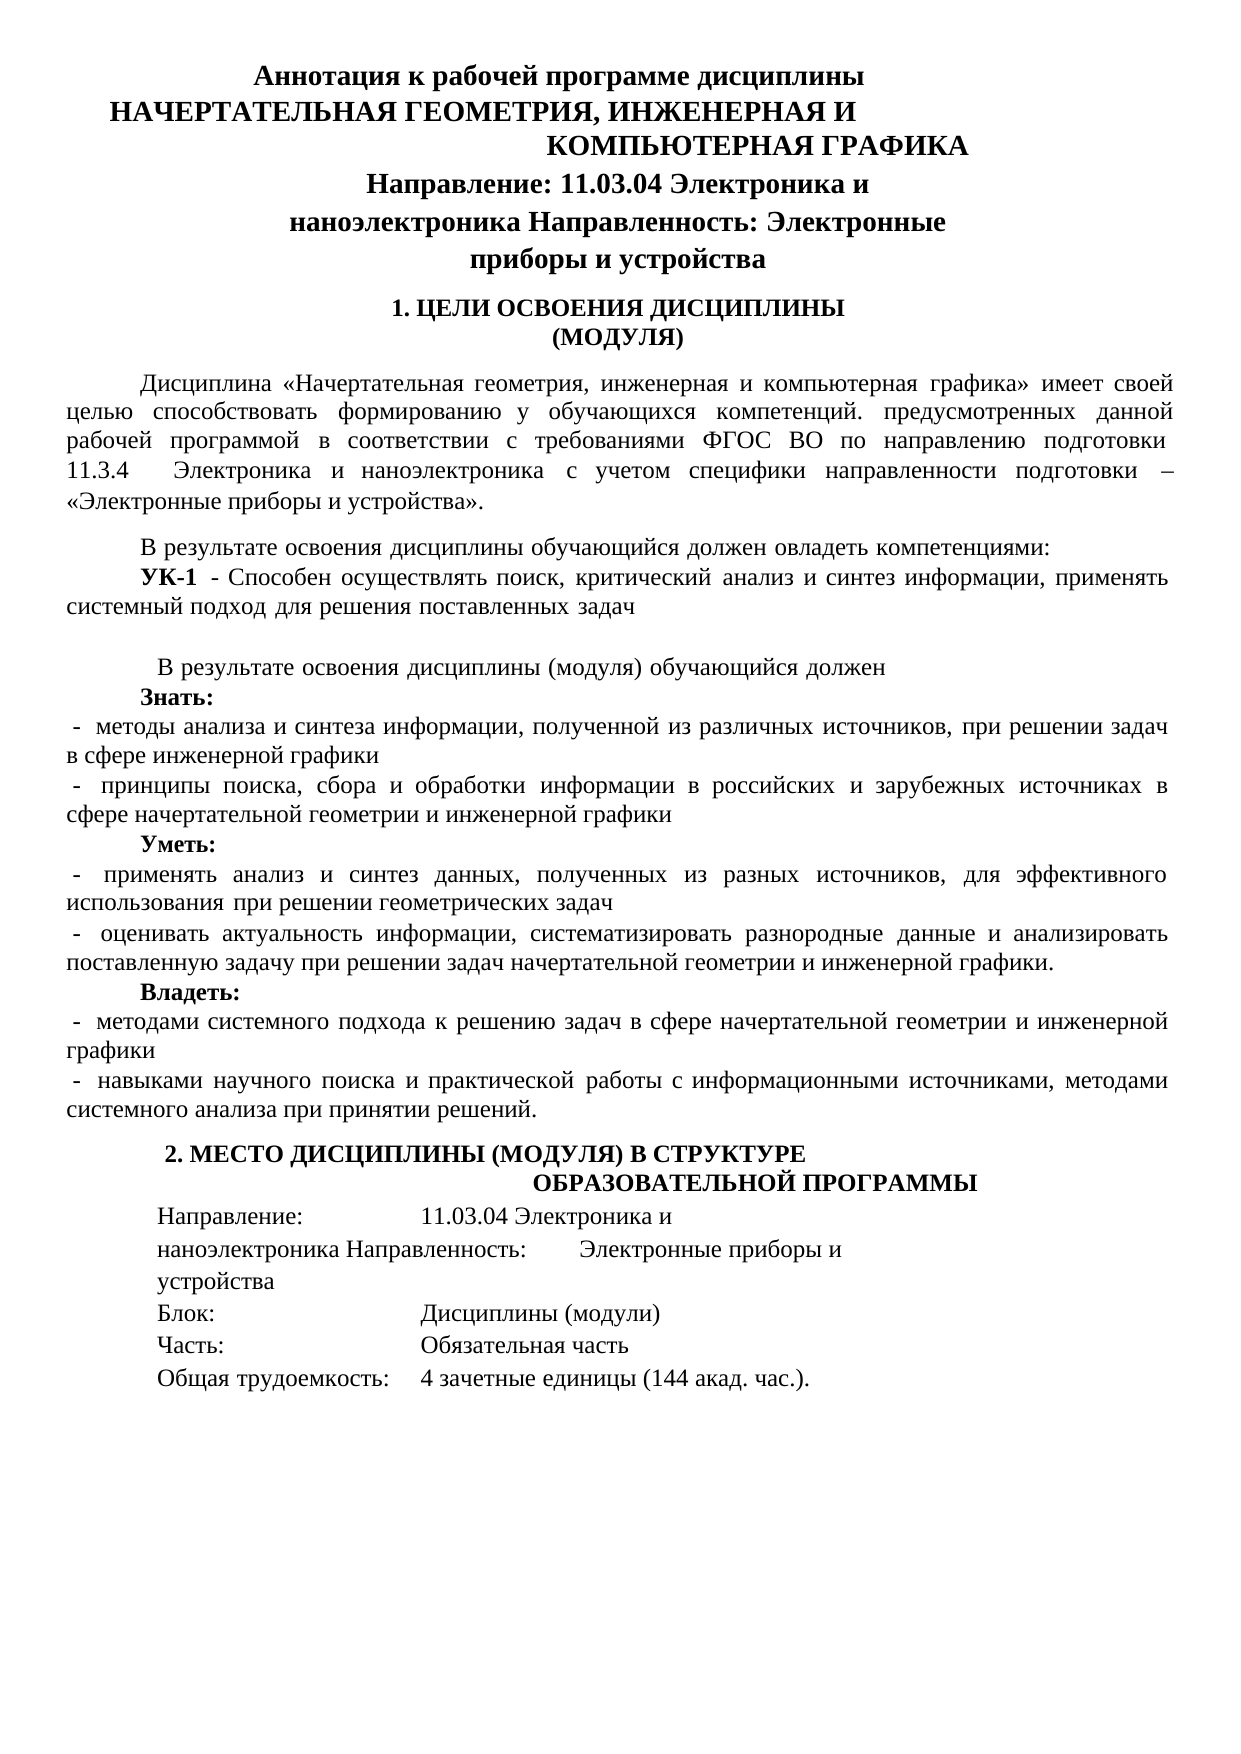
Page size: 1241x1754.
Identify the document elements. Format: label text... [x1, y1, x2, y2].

subtitle 2. МЕСТО ДИСЦИПЛИНЫ (МОДУЛЯ) В СТРУКТУРЕ ОБРАЗОВАТЕЛЬНОЙ ПРОГРАММЫ [164, 1139, 1065, 1197]
list методы анализа и синтеза информации, полученной из различных источников, при решении задач в сфере инженерной графики [66, 711, 1173, 769]
subtitle 1. ЦЕЛИ ОСВОЕНИЯ ДИСЦИПЛИНЫ (МОДУЛЯ) [322, 293, 913, 351]
text В результате освоения дисциплины обучающийся должен овладеть компетенциями: [140, 532, 1186, 561]
list методами системного подхода к решению задач в сфере начертательной геометрии и инженерной графики [66, 1006, 1173, 1064]
subtitle Уметь: [140, 829, 1186, 858]
text В результате освоения дисциплины (модуля) обучающийся должен [157, 652, 1186, 681]
text «Электронные приборы и устройства». [66, 486, 1186, 514]
text Общая трудоемкость: 4 зачетные единицы (144 акад. час.). [157, 1363, 1186, 1391]
list Электроника и наноэлектроника с учетом специфики направленности подготовки – [66, 456, 1186, 484]
text Направление: 11.03.04 Электроника и наноэлектроника Направленность: Электронные приборы и устройства [157, 1201, 852, 1294]
text Блок: Часть: [157, 1298, 225, 1359]
text НАЧЕРТАТЕЛЬНАЯ ГЕОМЕТРИЯ, ИНЖЕНЕРНАЯ И КОМПЬЮТЕРНАЯ ГРАФИКА [109, 94, 1125, 161]
text Дисциплина «Начертательная геометрия, инженерная и компьютерная графика» имеет своей целью способствовать формированию у обучающихся компетенций. предусмотренных данной рабочей программой в соответствии с требованиями ФГОС ВО по направлению подготовки [66, 368, 1173, 454]
list навыками научного поиска и практической работы с информационными источниками, методами системного анализа при принятии решений. [66, 1065, 1174, 1123]
subtitle Знать: [140, 682, 1186, 710]
text УК-1 - Способен осуществлять поиск, критический анализ и синтез информации, применять системный подход для решения поставленных задач [66, 562, 1174, 619]
subtitle Владеть: [140, 977, 1186, 1006]
text Направление: 11.03.04 Электроника и наноэлектроника Направленность: Электронные приборы и устройства [250, 166, 986, 274]
list применять анализ и синтез данных, полученных из разных источников, для эффективного использования при решении геометрических задач [66, 859, 1171, 916]
list оценивать актуальность информации, систематизировать разнородные данные и анализировать поставленную задачу при решении задач начертательной геометрии и инженерной графики. [66, 918, 1173, 975]
text Дисциплины (модули) Обязательная часть [420, 1298, 802, 1359]
list принципы поиска, сбора и обработки информации в российских и зарубежных источниках в сфере начертательной геометрии и инженерной графики [66, 770, 1174, 828]
